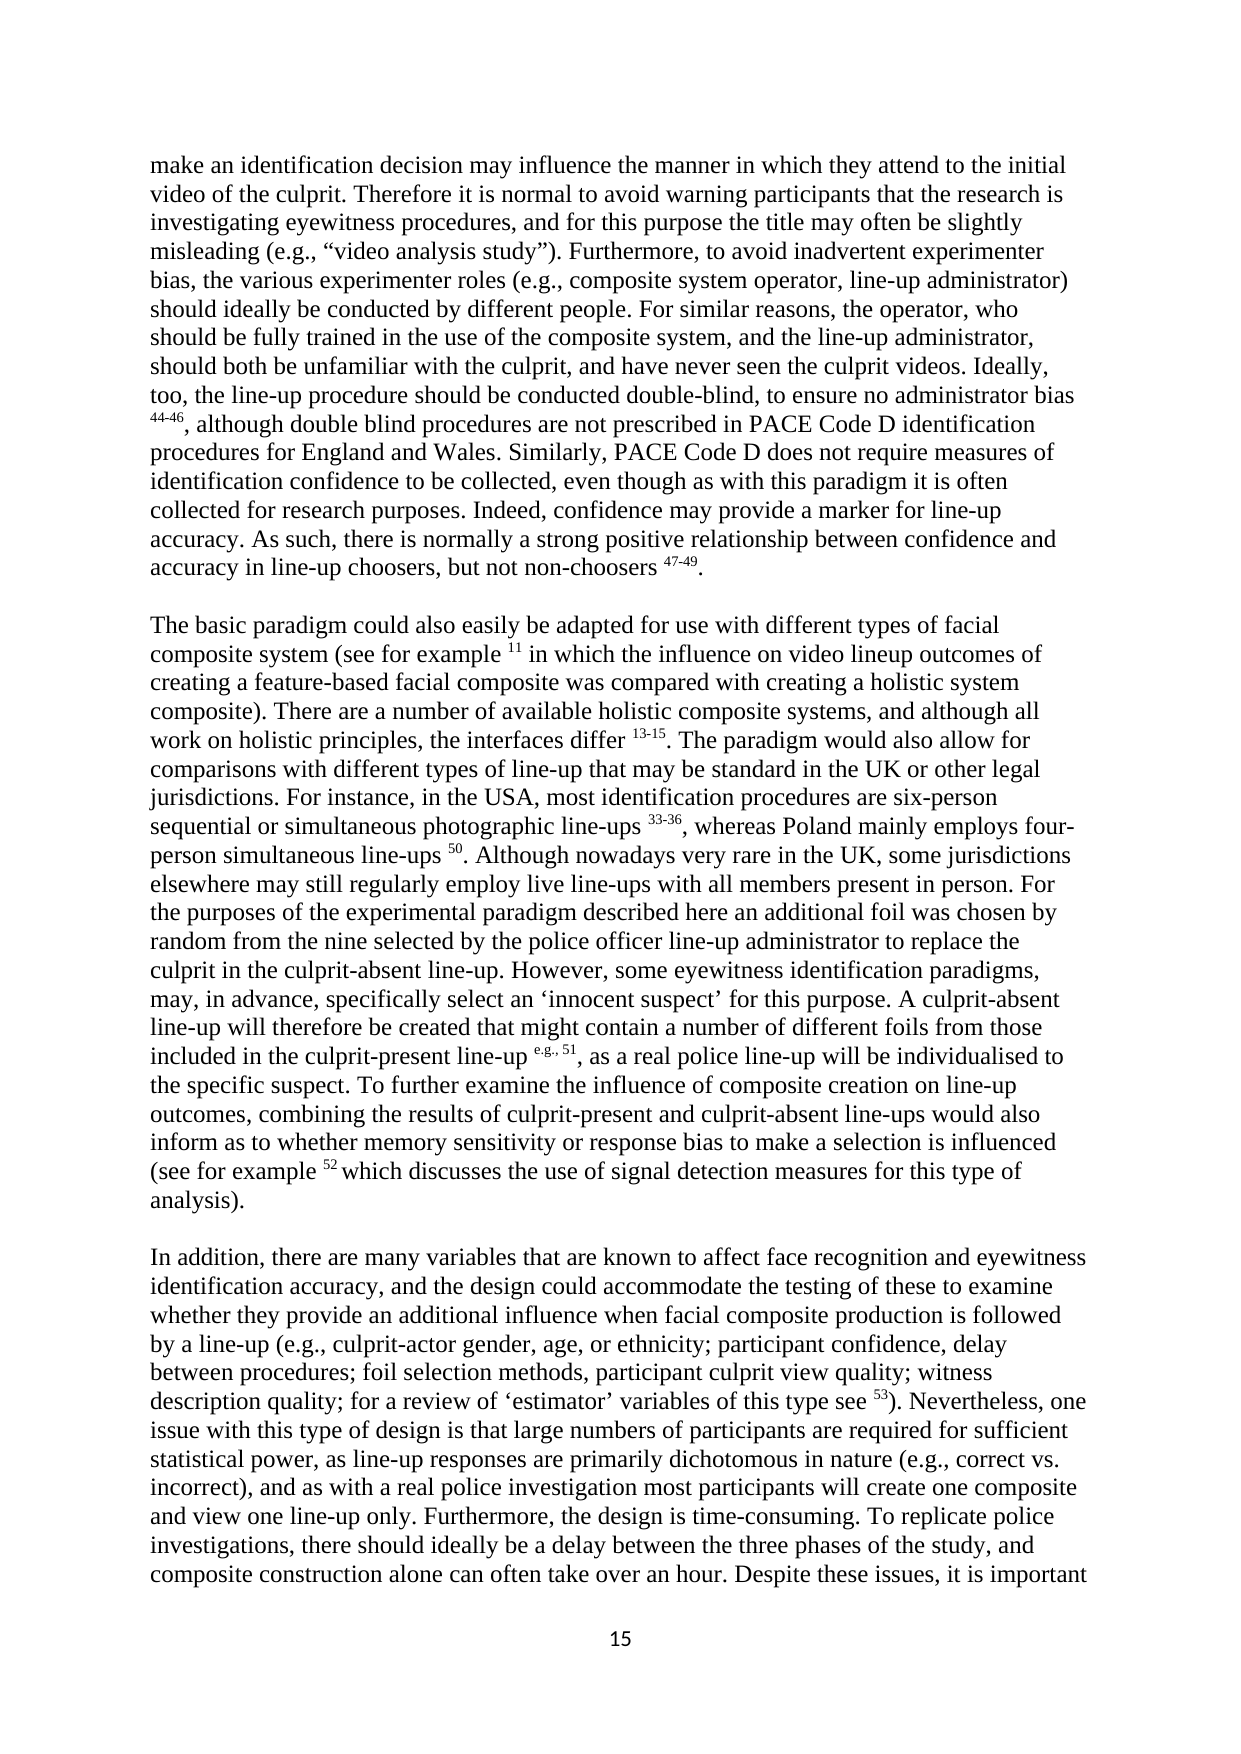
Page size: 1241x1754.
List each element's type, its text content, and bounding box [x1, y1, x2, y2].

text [150, 1242, 1090, 1587]
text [150, 150, 1090, 581]
text The basic paradigm could also easily be adapted for use with different types of facial composite system (see for example 11 in which the influence on video lineup outcomes of creating a feature-based facial composite was compared with creating a holistic system composite). There are a number of available holistic composite systems, and although all work on holistic principles, the interfaces differ 13-15. The paradigm would also allow for comparisons with different types of line-up that may be standard in the UK or other legal jurisdictions. For instance, in the USA, most identification procedures are six-person sequential or simultaneous photographic line-ups 33-36, whereas Poland mainly employs four-person simultaneous line-ups 50. Although nowadays very rare in the UK, some jurisdictions elsewhere may still regularly employ live line-ups with all members present in person. For the purposes of the experimental paradigm described here an additional foil was chosen by random from the nine selected by the police officer line-up administrator to replace the culprit in the culprit-absent line-up. However, some eyewitness identification paradigms, may, in advance, specifically select an ‘innocent suspect’ for this purpose. A culprit-absent line-up will therefore be created that might contain a number of different foils from those included in the culprit-present line-up e.g., 51, as a real police line-up will be individualised to the specific suspect. To further examine the influence of composite creation on line-up outcomes, combining the results of culprit-present and culprit-absent line-ups would also inform as to whether memory sensitivity or response bias to make a selection is influenced (see for example 52 which discusses the use of signal detection measures for this type of analysis). [150, 610, 1090, 1214]
